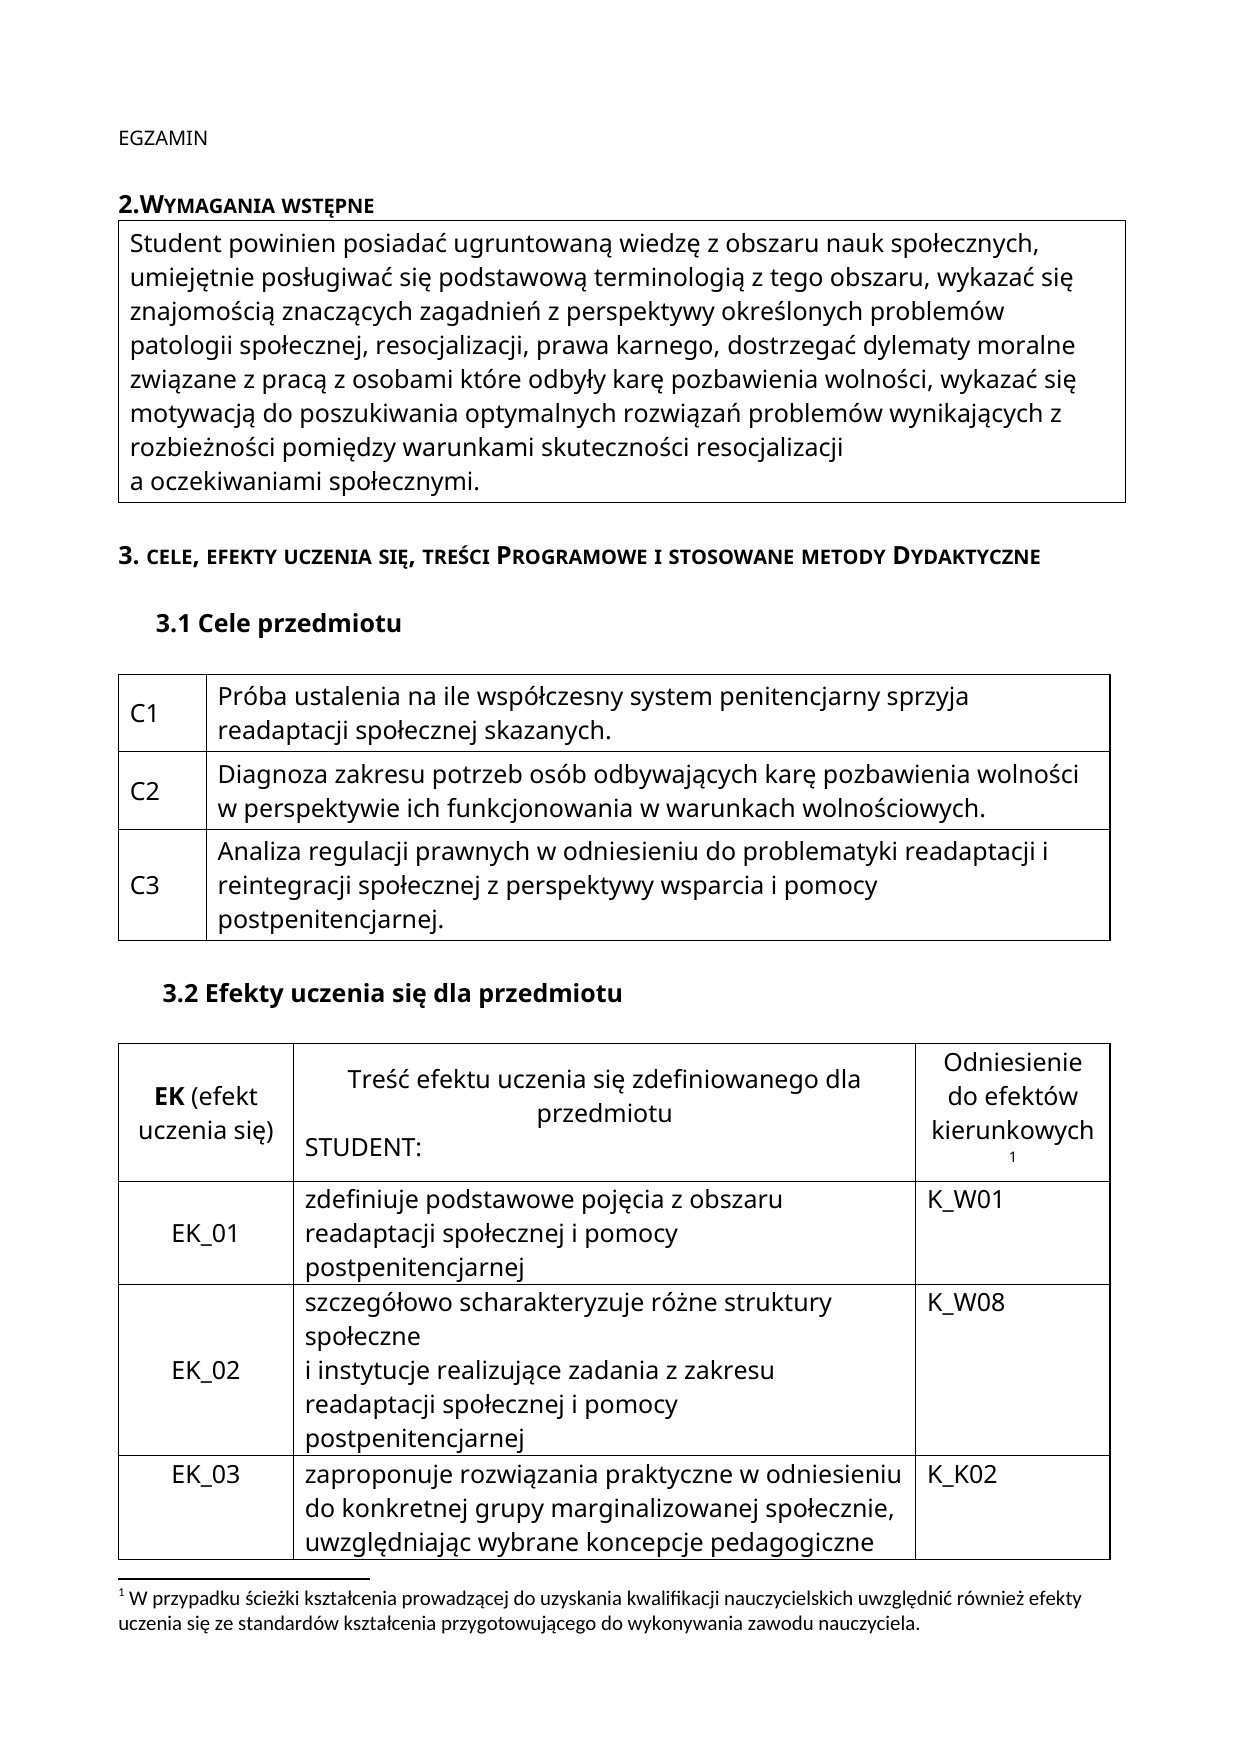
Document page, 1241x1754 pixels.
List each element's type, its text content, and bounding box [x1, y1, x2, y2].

text 2.Wymagania wstępne [118, 186, 1122, 220]
table_header EK (efekt uczenia się) [119, 1044, 293, 1181]
table_cell EK_03 [119, 1456, 293, 1558]
table_cell Diagnoza zakresu potrzeb osób odbywających karę pozbawienia wolności w perspektywie ich funkcjonowania w warunkach wolnościowych. [207, 752, 1109, 828]
table_cell K_W08 [916, 1285, 1109, 1455]
table_cell C3 [119, 830, 206, 940]
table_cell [294, 1456, 915, 1558]
table_cell szczegółowo scharakteryzuje różne struktury społeczne i instytucje realizujące zadania z zakresu readaptacji społecznej i pomocy postpenitencjarnej [294, 1285, 915, 1455]
table_header Odniesienie do efektów kierunkowych [916, 1044, 1109, 1181]
table_header Próba ustalenia na ile współczesny system penitencjarny sprzyja readaptacji społecznej skazanych. [207, 675, 1109, 751]
table_cell EK_01 [119, 1182, 293, 1284]
text 3.1 Cele przedmiotu [156, 605, 1122, 639]
table_cell C2 [119, 752, 206, 828]
table_header Treść efektu uczenia się zdefiniowanego dla przedmiotu STUDENT: [294, 1044, 915, 1181]
text 3. cele, efekty uczenia się, treści Programowe i stosowane metody Dydaktyczne [118, 537, 1122, 571]
text egzamin [118, 118, 1122, 152]
text 3.2 Efekty uczenia się dla przedmiotu [162, 975, 1122, 1009]
table_cell K_W01 [916, 1182, 1109, 1284]
table_cell Analiza regulacji prawnych w odniesieniu do problematyki readaptacji i reintegracji społecznej z perspektywy wsparcia i pomocy postpenitencjarnej. [207, 830, 1109, 940]
table_cell zdefiniuje podstawowe pojęcia z obszaru readaptacji społecznej i pomocy postpenitencjarnej [294, 1182, 915, 1284]
table_cell EK_02 [119, 1285, 293, 1455]
table_header C1 [119, 675, 206, 751]
table_header Student powinien posiadać ugruntowaną wiedzę z obszaru nauk społecznych, umiejętnie posługiwać się podstawową terminologią z tego obszaru, wykazać się znajomością znaczących zagadnień z perspektywy określonych problemów patologii społecznej, resocjalizacji, prawa karnego, dostrzegać dylematy moralne związane z pracą z osobami które odbyły karę pozbawienia wolności, wykazać się motywacją do poszukiwania optymalnych rozwiązań problemów wynikających z rozbieżności pomiędzy warunkami skuteczności resocjalizacji a oczekiwaniami społecznymi. [119, 221, 1125, 502]
table_cell K_K02 [916, 1456, 1109, 1558]
